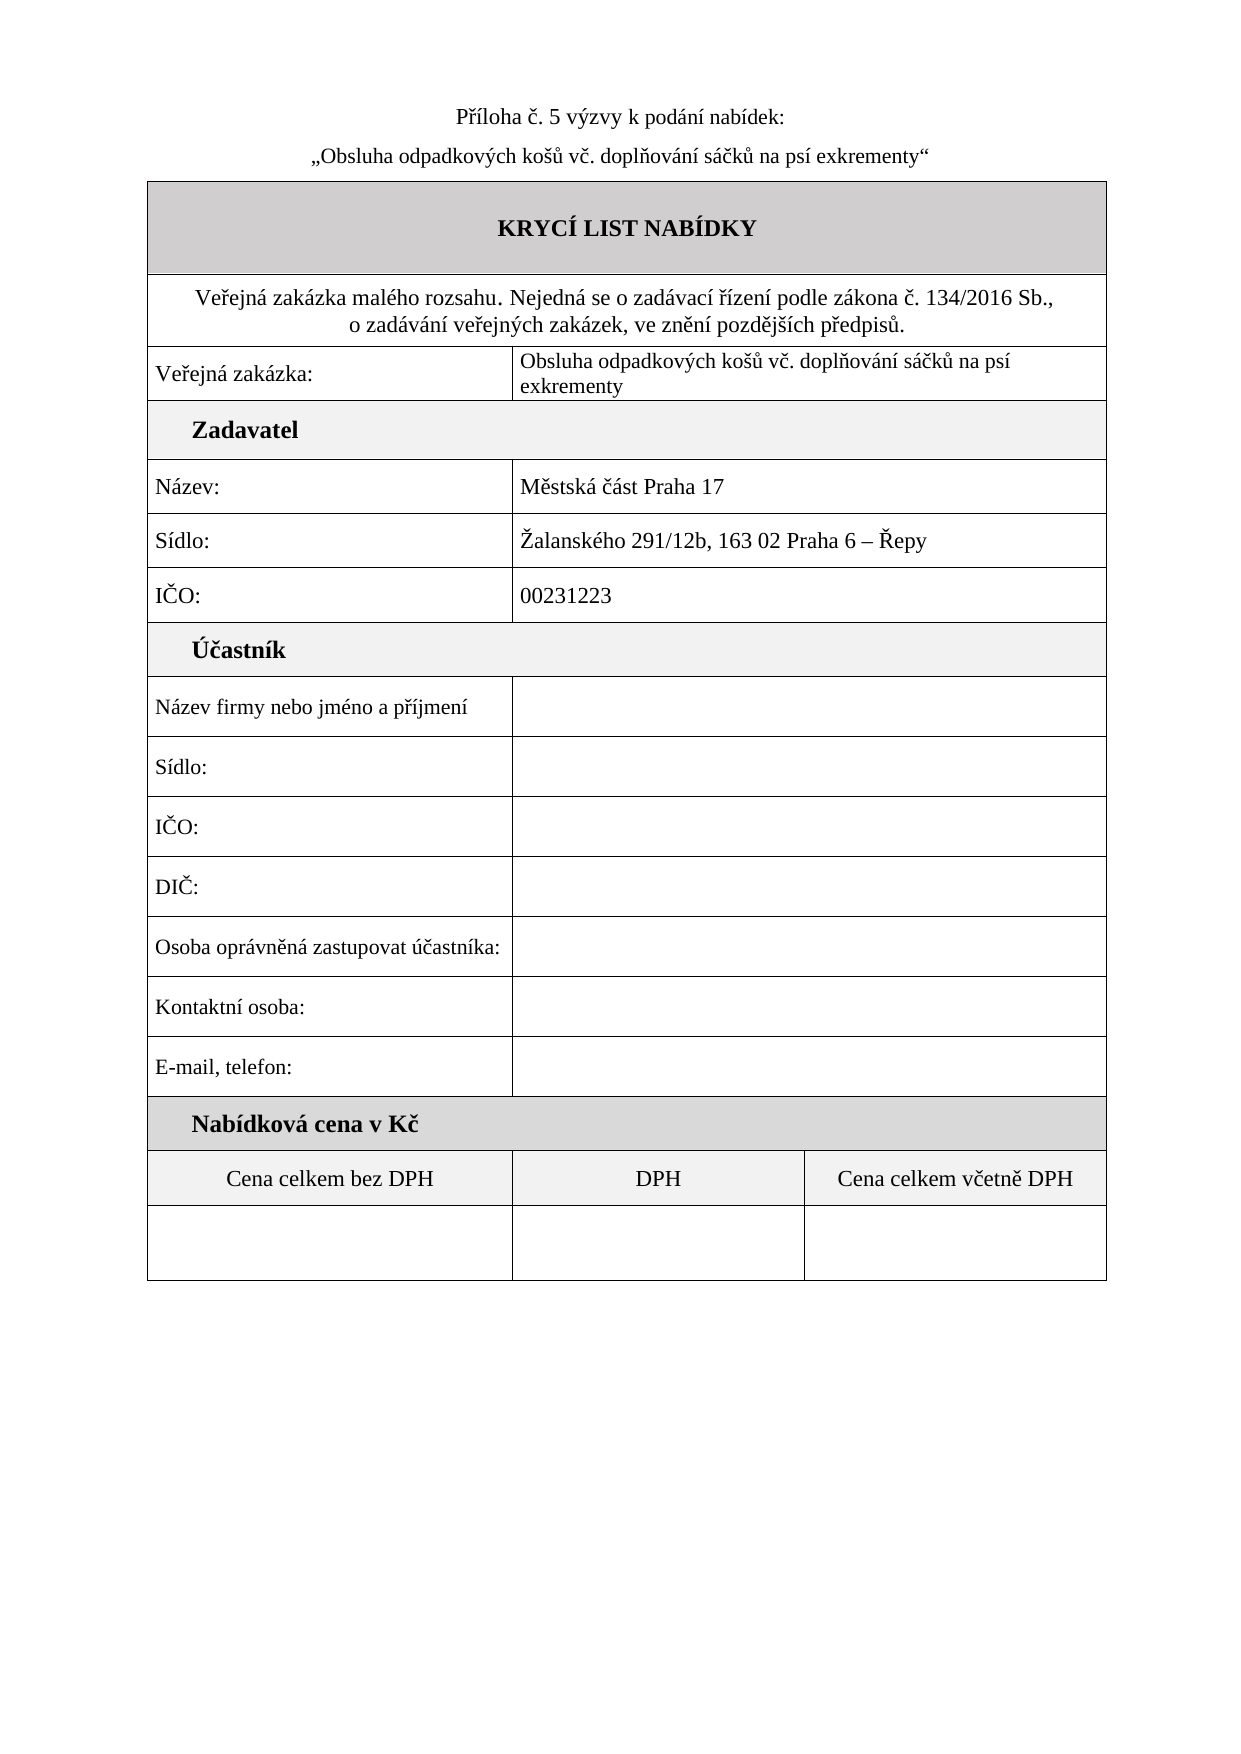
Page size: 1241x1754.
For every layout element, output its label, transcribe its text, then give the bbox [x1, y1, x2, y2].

table_cell Městská část Praha 17 [513, 460, 1106, 513]
table_cell Kontaktní osoba: [148, 977, 512, 1036]
table_cell [513, 1206, 804, 1280]
table_cell [513, 797, 1106, 856]
table_cell [513, 857, 1106, 916]
table_cell [513, 677, 1106, 736]
table_cell DIČ: [148, 857, 512, 916]
text „Obsluha odpadkových košů vč. doplňování sáčků na psí exkrementy“ [148, 143, 1093, 168]
table_cell Osoba oprávněná zastupovat účastníka: [148, 917, 512, 976]
table_cell [513, 917, 1106, 976]
table_header KRYCÍ LIST NABÍDKY [148, 182, 1106, 273]
table_cell Sídlo: [148, 737, 512, 796]
table_cell [805, 1206, 1106, 1280]
table_cell Cena celkem včetně DPH [805, 1151, 1106, 1205]
table_cell Zadavatel [148, 401, 1106, 458]
table_cell Cena celkem bez DPH [148, 1151, 512, 1205]
table_cell Veřejná zakázka malého rozsahu. Nejedná se o zadávací řízení podle zákona č. 134/2016 Sb., o zadávání veřejných zakázek, ve znění pozdějších předpisů. [148, 275, 1106, 346]
table_cell Veřejná zakázka: [148, 347, 512, 400]
table_cell Účastník [148, 623, 1106, 676]
table_cell Název firmy nebo jméno a příjmení [148, 677, 512, 736]
table_cell 00231223 [513, 568, 1106, 622]
table_cell Nabídková cena v Kč [148, 1097, 1106, 1150]
table_cell [513, 1037, 1106, 1096]
table_cell IČO: [148, 797, 512, 856]
table_cell [148, 1206, 512, 1280]
table_cell IČO: [148, 568, 512, 622]
text Příloha č. 5 výzvy k podání nabídek: [148, 103, 1093, 130]
table_cell Žalanského 291/12b, 163 02 Praha 6 – Řepy [513, 514, 1106, 567]
table_cell [513, 977, 1106, 1036]
table_cell [513, 737, 1106, 796]
table_cell Sídlo: [148, 514, 512, 567]
table_cell E-mail, telefon: [148, 1037, 512, 1096]
table_cell DPH [513, 1151, 804, 1205]
table_cell Obsluha odpadkových košů vč. doplňování sáčků na psí exkrementy [513, 347, 1106, 400]
table_cell Název: [148, 460, 512, 513]
